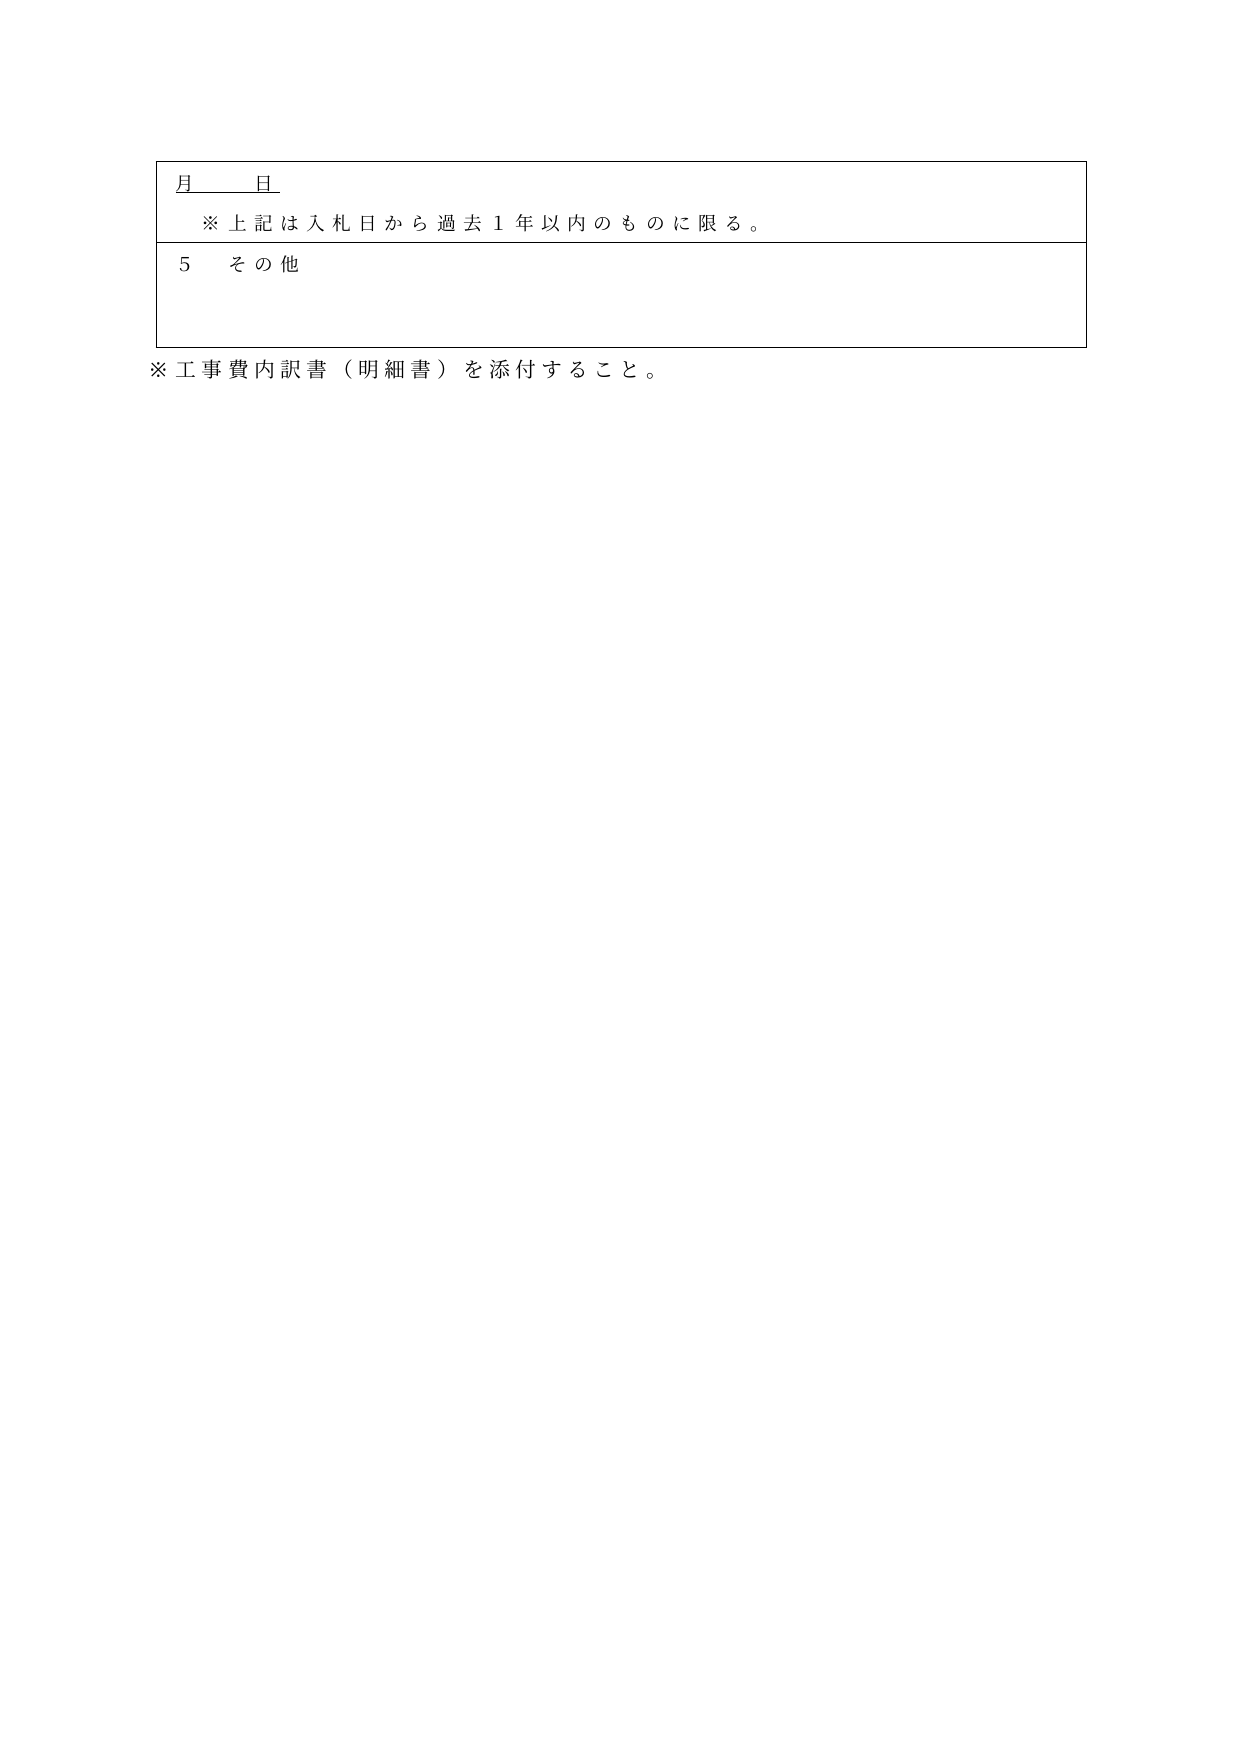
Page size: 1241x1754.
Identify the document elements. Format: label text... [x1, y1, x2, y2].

table_cell ５ その他 [157, 243, 1086, 347]
text ※工事費内訳書（明細書）を添付すること。 [149, 348, 1091, 388]
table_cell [157, 162, 1086, 242]
